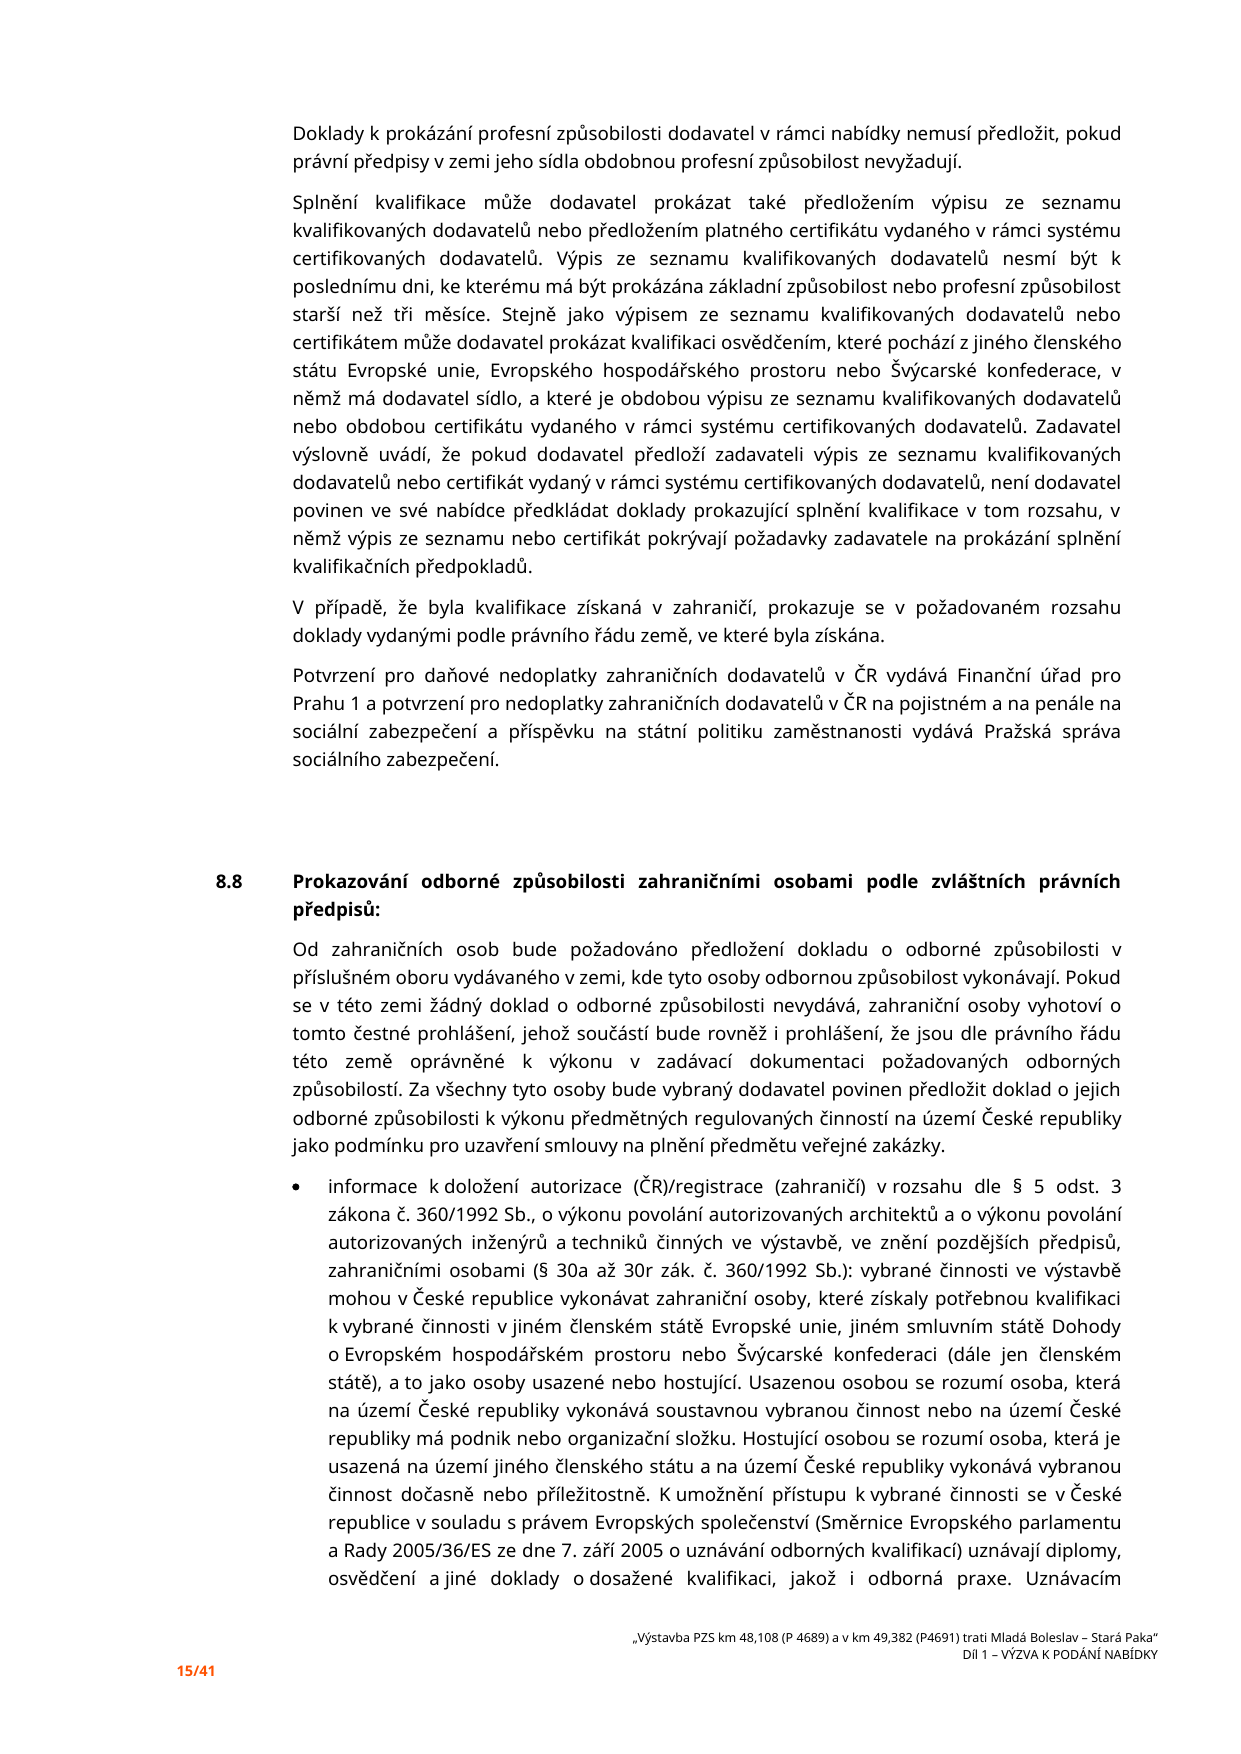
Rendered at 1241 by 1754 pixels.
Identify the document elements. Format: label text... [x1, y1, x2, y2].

text Doklady k prokázání profesní způsobilosti dodavatel v rámci nabídky nemusí předložit, pokud právní předpisy v zemi jeho sídla obdobnou profesní způsobilost nevyžadují. [292, 121, 1122, 174]
text Prokazování odborné způsobilosti zahraničními osobami podle zvláštních právních předpisů: [216, 868, 1122, 922]
text Potvrzení pro daňové nedoplatky zahraničních dodavatelů v ČR vydává Finanční úřad pro Prahu 1 a potvrzení pro nedoplatky zahraničních dodavatelů v ČR na pojistném a na penále na sociální zabezpečení a příspěvku na státní politiku zaměstnanosti vydává Pražská správa sociálního zabezpečení. [292, 662, 1122, 772]
text V případě, že byla kvalifikace získaná v zahraničí, prokazuje se v požadovaném rozsahu doklady vydanými podle právního řádu země, ve které byla získána. [292, 594, 1122, 647]
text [292, 1173, 1122, 1591]
text Splnění kvalifikace může dodavatel prokázat také předložením výpisu ze seznamu kvalifikovaných dodavatelů nebo předložením platného certifikátu vydaného v rámci systému certifikovaných dodavatelů. Výpis ze seznamu kvalifikovaných dodavatelů nesmí být k poslednímu dni, ke kterému má být prokázána základní způsobilost nebo profesní způsobilost starší než tři měsíce. Stejně jako výpisem ze seznamu kvalifikovaných dodavatelů nebo certifikátem může dodavatel prokázat kvalifikaci osvědčením, které pochází z jiného členského státu Evropské unie, Evropského hospodářského prostoru nebo Švýcarské konfederace, v němž má dodavatel sídlo, a které je obdobou výpisu ze seznamu kvalifikovaných dodavatelů nebo obdobou certifikátu vydaného v rámci systému certifikovaných dodavatelů. Zadavatel výslovně uvádí, že pokud dodavatel předloží zadavateli výpis ze seznamu kvalifikovaných dodavatelů nebo certifikát vydaný v rámci systému certifikovaných dodavatelů, není dodavatel povinen ve své nabídce předkládat doklady prokazující splnění kvalifikace v tom rozsahu, v němž výpis ze seznamu nebo certifikát pokrývají požadavky zadavatele na prokázání splnění kvalifikačních předpokladů. [292, 189, 1122, 579]
text Od zahraničních osob bude požadováno předložení dokladu o odborné způsobilosti v příslušném oboru vydávaného v zemi, kde tyto osoby odbornou způsobilost vykonávají. Pokud se v této zemi žádný doklad o odborné způsobilosti nevydává, zahraniční osoby vyhotoví o tomto čestné prohlášení, jehož součástí bude rovněž i prohlášení, že jsou dle právního řádu této země oprávněné k výkonu v zadávací dokumentaci požadovaných odborných způsobilostí. Za všechny tyto osoby bude vybraný dodavatel povinen předložit doklad o jejich odborné způsobilosti k výkonu předmětných regulovaných činností na území České republiky jako podmínku pro uzavření smlouvy na plnění předmětu veřejné zakázky. [292, 937, 1122, 1158]
